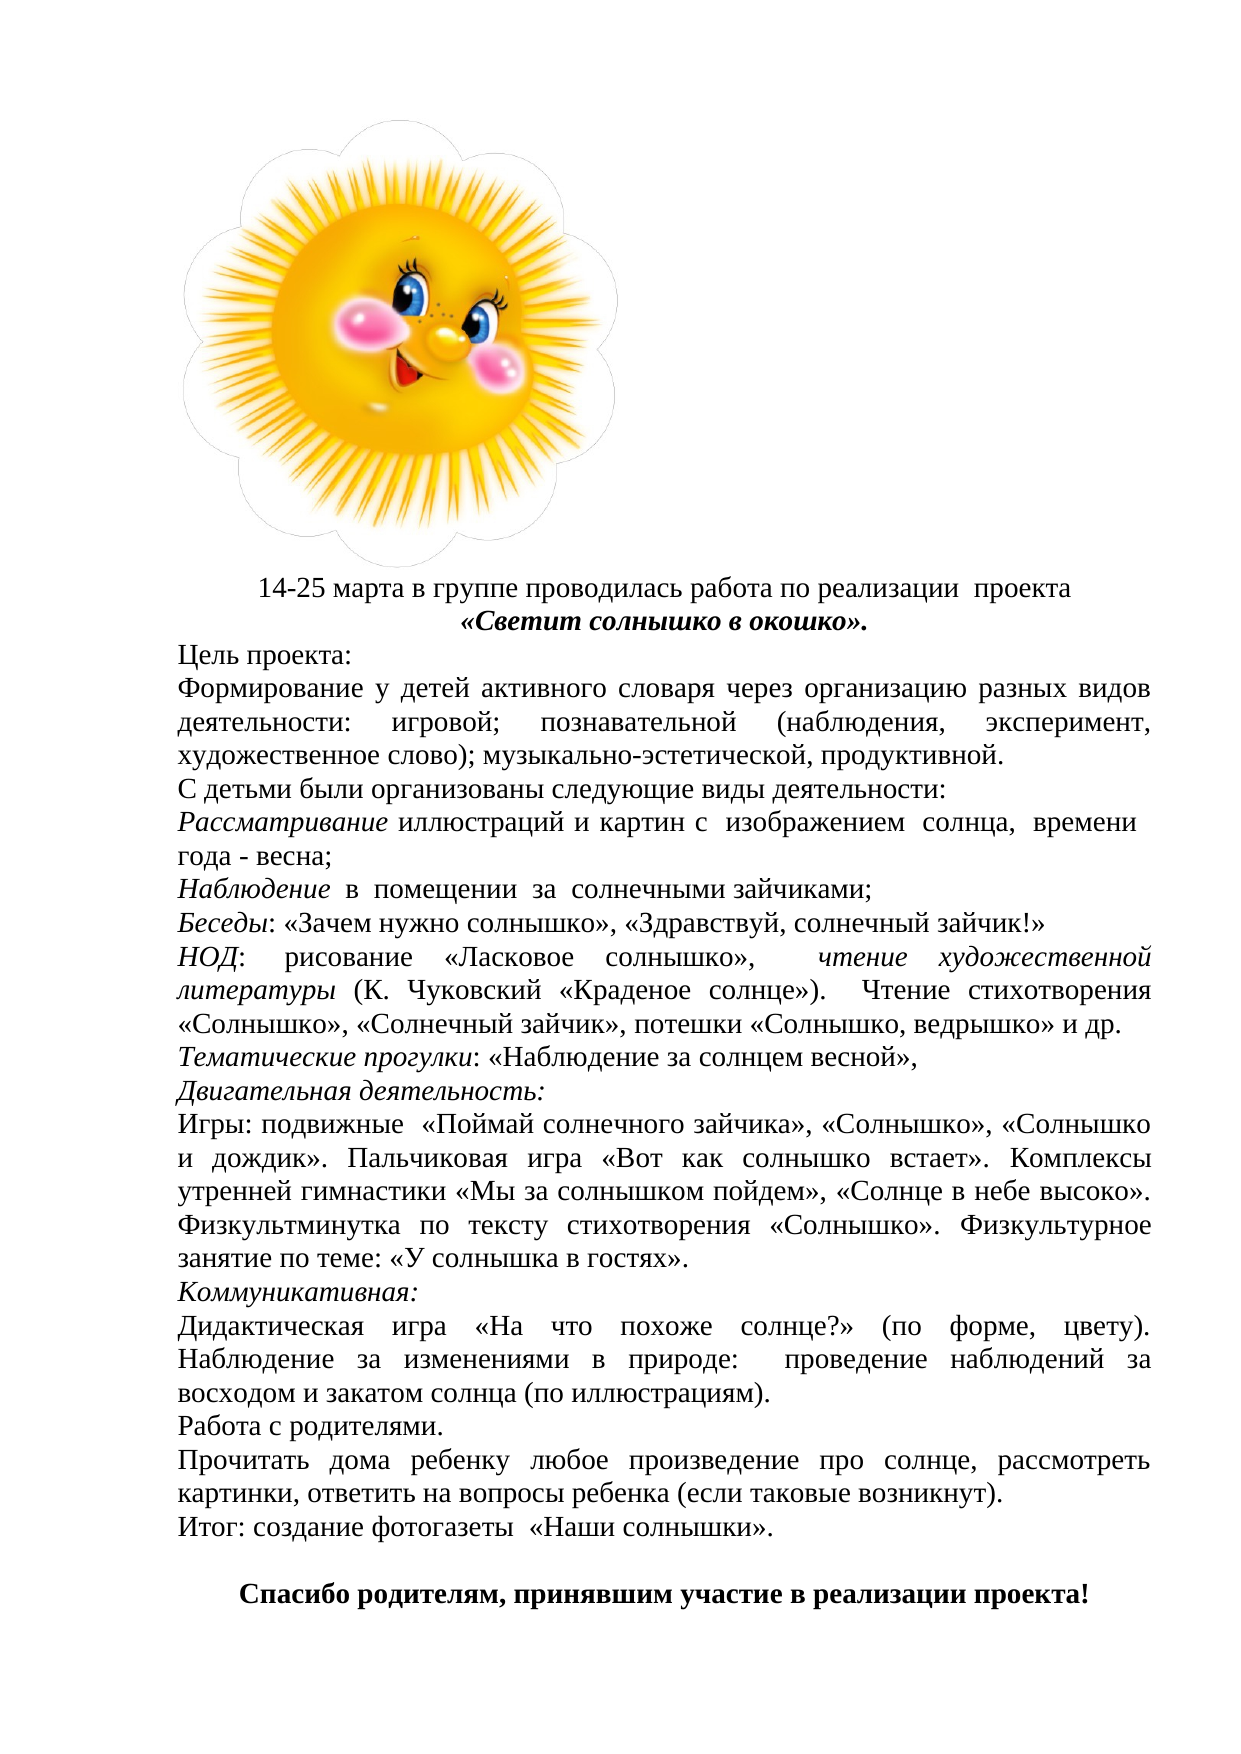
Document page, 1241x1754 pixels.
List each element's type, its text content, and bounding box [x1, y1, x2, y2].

text НОД: рисование «Ласковое солнышко», чтение художественной литературы (К. Чуковский «Краденое солнце»). Чтение стихотворения «Солнышко», «Солнечный зайчик», потешки «Солнышко, ведрышко» и др. [177, 939, 1152, 1039]
picture [177, 118, 629, 570]
text Тематические прогулки: «Наблюдение за солнцем весной», [177, 1039, 1152, 1073]
text «Светит солнышко в окошко». [177, 603, 1152, 637]
text Коммуникативная: [177, 1274, 1152, 1308]
text Рассматривание иллюстраций и картин с изображением солнца, времени года - весна; [177, 804, 1152, 872]
text Дидактическая игра «На что похоже солнце?» (по форме, цвету). Наблюдение за изменениями в природе: проведение наблюдений за восходом и закатом солнца (по иллюстрациям). [177, 1308, 1152, 1408]
text Игры: подвижные «Поймай солнечного зайчика», «Солнышко», «Солнышко и дождик». Пальчиковая игра «Вот как солнышко встает». Комплексы утренней гимнастики «Мы за солнышком пойдем», «Солнце в небе высоко». Физкультминутка по тексту стихотворения «Солнышко». Физкультурное занятие по теме: «У солнышка в гостях». [177, 1106, 1152, 1274]
text Формирование у детей активного словаря через организацию разных видов деятельности: игровой; познавательной (наблюдения, эксперимент, художественное слово); музыкально-эстетической, продуктивной. [177, 670, 1152, 771]
text Двигательная деятельность: [177, 1073, 1152, 1106]
text 14-25 марта в группе проводилась работа по реализации проекта [177, 570, 1152, 603]
text Прочитать дома ребенку любое произведение про солнце, рассмотреть картинки, ответить на вопросы ребенка (если таковые возникнут). [177, 1442, 1152, 1509]
text С детьми были организованы следующие виды деятельности: [177, 771, 1152, 804]
text Работа с родителями. [177, 1408, 1152, 1442]
text Беседы: «Зачем нужно солнышко», «Здравствуй, солнечный зайчик!» [177, 905, 1152, 939]
text Наблюдение в помещении за солнечными зайчиками; [177, 872, 1152, 905]
text Итог: создание фотогазеты «Наши солнышки». [177, 1509, 1152, 1542]
text Спасибо родителям, принявшим участие в реализации проекта! [177, 1576, 1152, 1609]
text Цель проекта: [177, 637, 1152, 670]
